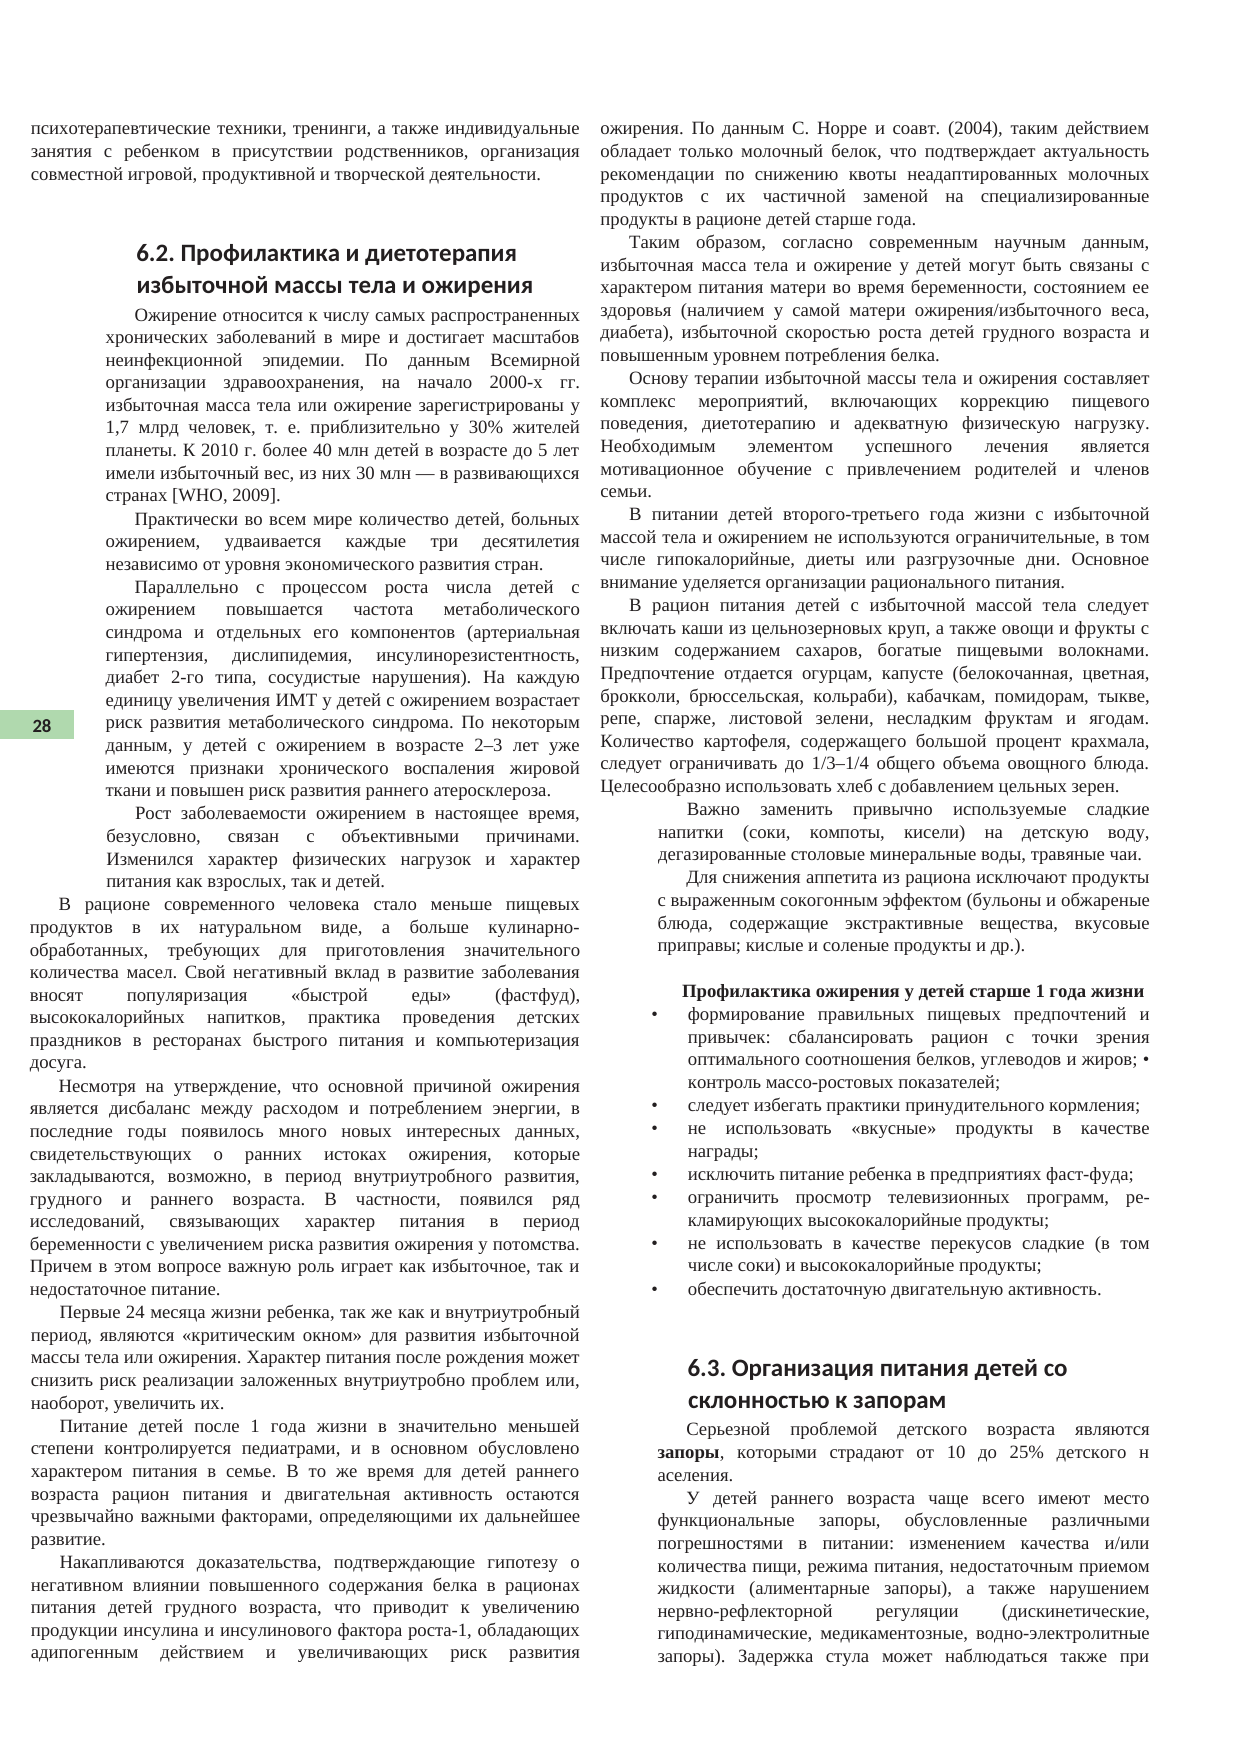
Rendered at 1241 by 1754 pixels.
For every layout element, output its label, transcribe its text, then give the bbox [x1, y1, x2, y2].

list следует избегать практики принудительного кормления; [651, 1094, 1150, 1116]
text В питании детей второго-третьего года жизни с избыточной массой тела и ожирением не используются ограничительные, в том числе гипокалорийные, диеты или разгрузочные дни. Основное внимание уделяется организации рационального питания. [600, 503, 1150, 592]
text В рацион питания детей с избыточной массой тела следует включать каши из цельнозерновых круп, а также овощи и фрукты с низким содержанием сахаров, богатые пищевыми волокнами. Предпочтение отдается огурцам, капусте (белокочанная, цветная, брокколи, брюссельская, кольраби), кабачкам, помидорам, тыкве, репе, спарже, листовой зелени, несладким фруктам и ягодам. Количество картофеля, содержащего большой процент крахмала, следует ограничивать до 1/3–1/4 общего объема овощного блюда. Целесообразно использовать хлеб с добавлением цельных зерен. [600, 594, 1150, 796]
subtitle Профилактика ожирения у детей старше 1 года жизни [599, 980, 1144, 1001]
text Накапливаются доказательства, подтверждающие гипотезу о негативном влиянии повышенного содержания белка в рационах питания детей грудного возраста, что приводит к увеличению продукции инсулина и инсулинового фактора роста-1, обладающих адипогенным действием и увеличивающих риск развития ожирения. По данным С. Hoppe и соавт. (2004), таким действием обладает только молочный белок, что подтверждает актуальность рекомендации по снижению квоты неадаптированных молочных продуктов с их частичной заменой на специализированные продукты в рационе детей старше года. [600, 117, 1150, 229]
text Важно заменить привычно используемые сладкие напитки (соки, компоты, кисели) на детскую воду, дегазированные столовые минеральные воды, травяные чаи. [658, 798, 1150, 865]
text Таким образом, согласно современным научным данным, избыточная масса тела и ожирение у детей могут быть связаны с характером питания матери во время беременности, состоянием ее здоровья (наличием у самой матери ожирения/избыточного веса, диабета), избыточной скоростью роста детей грудного возраста и повышенным уровнем потребления белка. [600, 231, 1150, 365]
list исключить питание ребенка в предприятиях фаст-фуда; [651, 1163, 1150, 1184]
text В рационе современного человека стало меньше пищевых продуктов в их натуральном виде, а больше кулинарно-обработанных, требующих для приготовления значительного количества масел. Свой негативный вклад в развитие заболевания вносят популяризация «быстрой еды» (фастфуд), высококалорийных напитков, практика проведения детских праздников в ресторанах быстрого питания и компьютеризация досуга. [29, 893, 580, 1073]
text Несмотря на утверждение, что основной причиной ожирения является дисбаланс между расходом и потреблением энергии, в последние годы появилось много новых интересных данных, свидетельствующих о ранних истоках ожирения, которые закладываются, возможно, в период внутриутробного развития, грудного и раннего возраста. В частности, появился ряд исследований, связывающих характер питания в период беременности с увеличением риска развития ожирения у потомства. Причем в этом вопросе важную роль играет как избыточное, так и недостаточное питание. [29, 1074, 580, 1299]
list ограничить просмотр телевизионных программ, ре- кламирующих высококалорийные продукты; [651, 1186, 1150, 1230]
text Первые 24 месяца жизни ребенка, так же как и внутриутробный период, являются «критическим окном» для развития избыточной массы тела или ожирения. Характер питания после рождения может снизить риск реализации заложенных внутриутробно проблем или, наоборот, увеличить их. [31, 1301, 580, 1413]
text Основу терапии избыточной массы тела и ожирения составляет комплекс мероприятий, включающих коррекцию пищевого поведения, диетотерапию и адекватную физическую нагрузку. Необходимым элементом успешного лечения является мотивационное обучение с привлечением родителей и членов семьи. [600, 367, 1150, 502]
list формирование правильных пищевых предпочтений и привычек: сбалансировать рацион с точки зрения оптимального соотношения белков, углеводов и жиров; • контроль массо-ростовых показателей; [651, 1003, 1150, 1092]
text 6.2. Профилактика и диетотерапия избыточной массы тела и ожирения [136, 238, 578, 299]
text Для снижения аппетита из рациона исключают продукты с выраженным сокогонным эффектом (бульоны и обжареные блюда, содержащие экстрактивные вещества, вкусовые приправы; кислые и соленые продукты и др.). [657, 866, 1150, 956]
text Рост заболеваемости ожирением в настоящее время, безусловно, связан с объективными причинами. Изменился характер физических нагрузок и характер питания как взрослых, так и детей. [106, 802, 580, 892]
text Практически во всем мире количество детей, больных ожирением, удваивается каждые три десятилетия независимо от уровня экономического развития стран. [105, 507, 580, 574]
text Параллельно с процессом роста числа детей с ожирением повышается частота метаболического синдрома и отдельных его компонентов (артериальная гипертензия, диcлипидемия, инсулинорезистентность, диабет 2-го типа, сосудистые нарушения). На каждую единицу увеличения ИМТ у детей с ожирением возрастает риск развития метаболического синдрома. По некоторым данным, у детей с ожирением в возрасте 2–3 лет уже имеются признаки хронического воспаления жировой ткани и повышен риск развития раннего атеросклероза. [105, 576, 580, 801]
list не использовать в качестве перекусов сладкие (в том числе соки) и высококалорийные продукты; [651, 1232, 1150, 1276]
text 6.3. Организация питания детей со склонностью к запорам [687, 1352, 1125, 1414]
list обеспечить достаточную двигательную активность. [651, 1277, 1150, 1299]
text Ожирение относится к числу самых распространенных хронических заболеваний в мире и достигает масштабов неинфекционной эпидемии. По данным Всемирной организации здравоохранения, на начало 2000-х гг. избыточная масса тела или ожирение зарегистрированы у 1,7 млрд человек, т. е. приблизительно у 30% жителей планеты. К 2010 г. более 40 млн детей в возрасте до 5 лет имели избыточный вес, из них 30 млн — в развивающихся странах [WHO, 2009]. [105, 303, 580, 506]
text Накапливаются доказательства, подтверждающие гипотезу о негативном влиянии повышенного содержания белка в рационах питания детей грудного возраста, что приводит к увеличению продукции инсулина и инсулинового фактора роста-1, обладающих адипогенным действием и увеличивающих риск развития ожирения. По данным С. Hoppe и соавт. (2004), таким действием обладает только молочный белок, что подтверждает актуальность рекомендации по снижению квоты неадаптированных молочных продуктов с их частичной заменой на специализированные продукты в рационе детей старше года. [31, 1551, 580, 1663]
text Питание детей после 1 года жизни в значительно меньшей степени контролируется педиатрами, и в основном обусловлено характером питания в семье. В то же время для детей раннего возраста рацион питания и двигательная активность остаются чрезвычайно важными факторами, определяющими их дальнейшее развитие. [31, 1415, 580, 1549]
table_header 28 [0, 710, 74, 739]
list не использовать «вкусные» продукты в качестве награды; [651, 1117, 1150, 1161]
text Серьезной проблемой детского возраста являются запоры, которыми страдают от 10 до 25% детского н аселения. [657, 1418, 1150, 1485]
